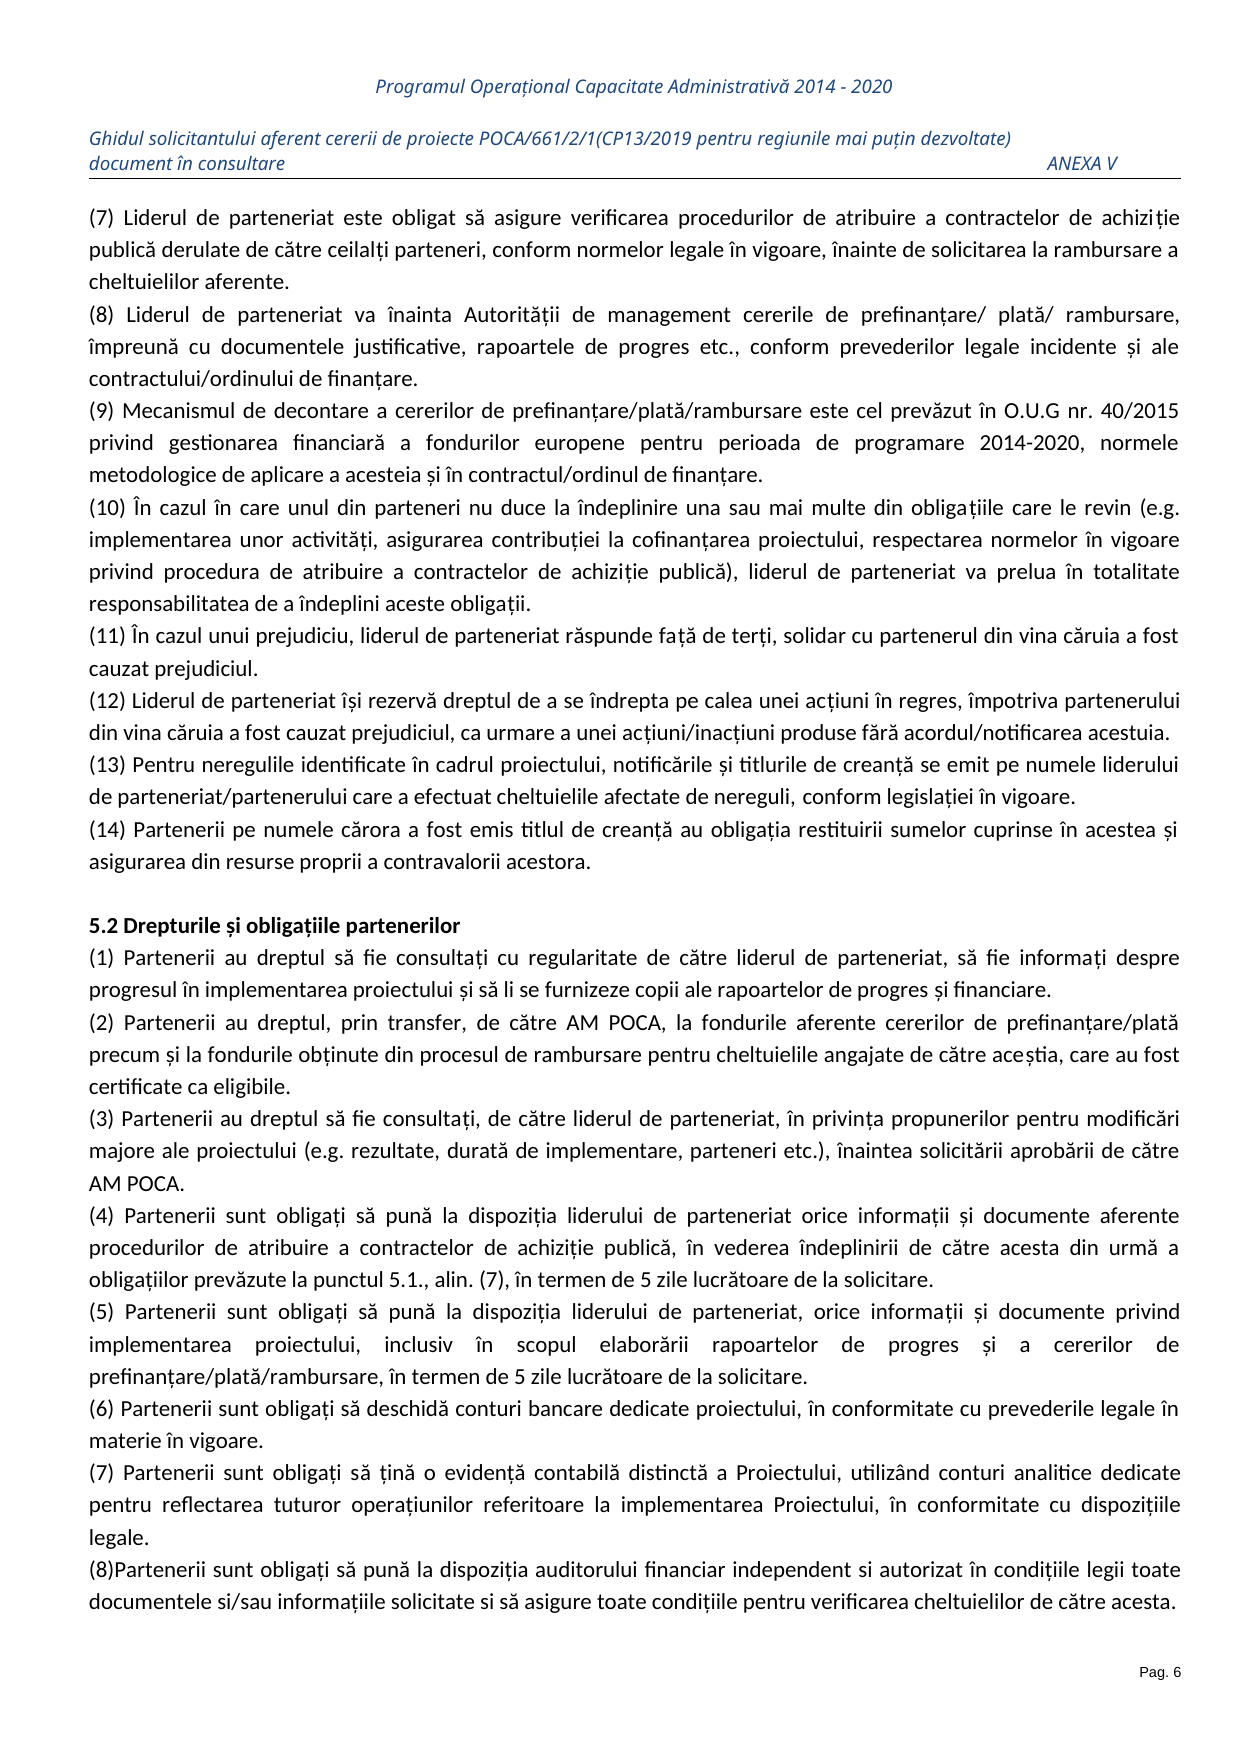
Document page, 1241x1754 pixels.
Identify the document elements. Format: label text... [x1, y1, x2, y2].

text (12) Liderul de parteneriat îşi rezervă dreptul de a se îndrepta pe calea unei acţiuni în regres, împotriva partenerului din vina căruia a fost cauzat prejudiciul, ca urmare a unei acţiuni/inacţiuni produse fără acordul/notificarea acestuia. [89, 686, 1181, 746]
text (14) Partenerii pe numele cărora a fost emis titlul de creanță au obligația restituirii sumelor cuprinse în acestea și asigurarea din resurse proprii a contravalorii acestora. [89, 815, 1181, 875]
text (5) Partenerii sunt obligaţi să pună la dispoziția liderului de parteneriat, orice informaţii și documente privind implementarea proiectului, inclusiv în scopul elaborării rapoartelor de progres și a cererilor de prefinanțare/plată/rambursare, în termen de 5 zile lucrătoare de la solicitare. [89, 1297, 1181, 1390]
text (9) Mecanismul de decontare a cererilor de prefinanțare/plată/rambursare este cel prevăzut în O.U.G nr. 40/2015 privind gestionarea financiară a fondurilor europene pentru perioada de programare 2014-2020, normele metodologice de aplicare a acesteia și în contractul/ordinul de finanțare. [89, 396, 1181, 489]
text (1) Partenerii au dreptul să fie consultaţi cu regularitate de către liderul de parteneriat, să fie informaţi despre progresul în implementarea proiectului şi să li se furnizeze copii ale rapoartelor de progres şi financiare. [89, 943, 1181, 1004]
text 5.2 Drepturile şi obligaţiile partenerilor [89, 911, 1181, 939]
text (11) În cazul unui prejudiciu, liderul de parteneriat răspunde faţă de terţi, solidar cu partenerul din vina căruia a fost cauzat prejudiciul. [89, 622, 1181, 682]
text (10) În cazul în care unul din parteneri nu duce la îndeplinire una sau mai multe din obligaţiile care le revin (e.g. implementarea unor activităţi, asigurarea contribuţiei la cofinanţarea proiectului, respectarea normelor în vigoare privind procedura de atribuire a contractelor de achiziţie publică), liderul de parteneriat va prelua în totalitate responsabilitatea de a îndeplini aceste obligaţii. [89, 493, 1181, 617]
text (13) Pentru neregulile identificate în cadrul proiectului, notificările și titlurile de creanță se emit pe numele liderului de parteneriat/partenerului care a efectuat cheltuielile afectate de nereguli, conform legislației în vigoare. [89, 750, 1181, 811]
text (7) Partenerii sunt obligați să țină o evidență contabilă distinctă a Proiectului, utilizând conturi analitice dedicate pentru reflectarea tuturor operațiunilor referitoare la implementarea Proiectului, în conformitate cu dispozițiile legale. [89, 1458, 1183, 1551]
text (8)Partenerii sunt obligați să pună la dispoziția auditorului financiar independent si autorizat în condițiile legii toate documentele si/sau informațiile solicitate si să asigure toate condițiile pentru verificarea cheltuielilor de către acesta. [89, 1555, 1183, 1615]
text (7) Liderul de parteneriat este obligat să asigure verificarea procedurilor de atribuire a contractelor de achiziţie publică derulate de către ceilalţi parteneri, conform normelor legale în vigoare, înainte de solicitarea la rambursare a cheltuielilor aferente. [89, 203, 1181, 296]
text (8) Liderul de parteneriat va înainta Autorităţii de management cererile de prefinanțare/ plată/ rambursare, împreună cu documentele justificative, rapoartele de progres etc., conform prevederilor legale incidente și ale contractului/ordinului de finanțare. [89, 300, 1181, 392]
text (4) Partenerii sunt obligaţi să pună la dispoziţia liderului de parteneriat orice informații și documente aferente procedurilor de atribuire a contractelor de achiziție publică, în vederea îndeplinirii de către acesta din urmă a obligațiilor prevăzute la punctul 5.1., alin. (7), în termen de 5 zile lucrătoare de la solicitare. [89, 1201, 1181, 1293]
text (3) Partenerii au dreptul să fie consultaţi, de către liderul de parteneriat, în privinţa propunerilor pentru modificări majore ale proiectului (e.g. rezultate, durată de implementare, parteneri etc.), înaintea solicitării aprobării de către AM POCA. [89, 1104, 1181, 1197]
text (2) Partenerii au dreptul, prin transfer, de către AM POCA, la fondurile aferente cererilor de prefinanțare/plată precum și la fondurile obţinute din procesul de rambursare pentru cheltuielile angajate de către aceştia, care au fost certificate ca eligibile. [89, 1008, 1181, 1100]
text (6) Partenerii sunt obligați să deschidă conturi bancare dedicate proiectului, în conformitate cu prevederile legale în materie în vigoare. [89, 1394, 1181, 1454]
